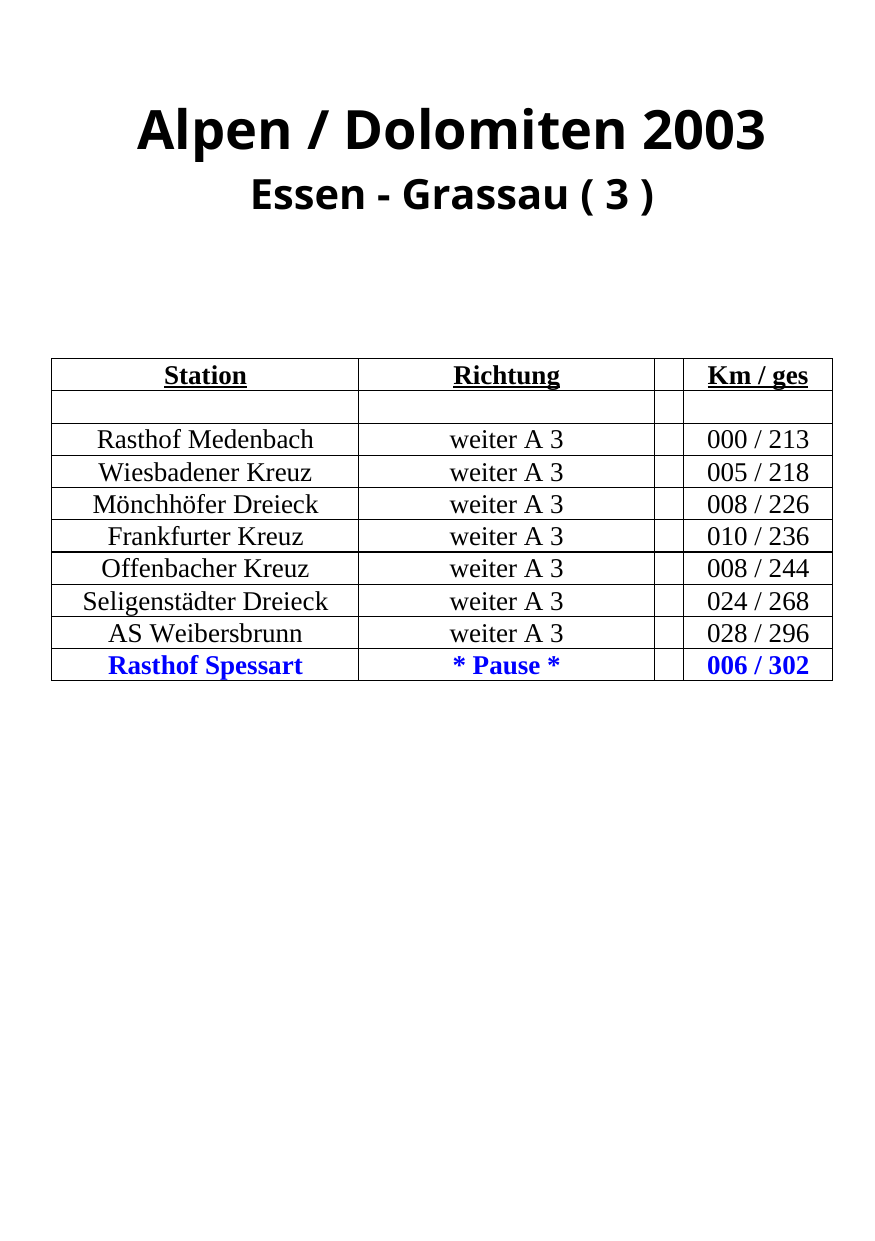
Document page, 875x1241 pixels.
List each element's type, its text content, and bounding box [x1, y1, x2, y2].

table_header [655, 359, 683, 390]
table_cell [359, 391, 654, 423]
table_cell 008 / 226 [684, 488, 832, 519]
table_cell [655, 649, 683, 680]
table_cell [655, 520, 683, 551]
table_cell Mönchhöfer Dreieck [52, 488, 358, 519]
table_cell 005 / 218 [684, 456, 832, 487]
table_cell weiter A 3 [359, 520, 654, 551]
table_cell * Pause * [359, 649, 654, 680]
table_cell Rasthof Spessart [52, 649, 358, 680]
table_header Station [52, 359, 358, 390]
table_cell [684, 391, 832, 423]
table_cell Offenbacher Kreuz [52, 553, 358, 583]
table_cell weiter A 3 [359, 553, 654, 583]
table_cell weiter A 3 [359, 488, 654, 519]
table_cell [655, 424, 683, 455]
table_cell 006 / 302 [684, 649, 832, 680]
table_cell [52, 391, 358, 423]
table_header Km / ges [684, 359, 832, 390]
table_cell weiter A 3 [359, 617, 654, 648]
text Essen - Grassau ( 3 ) [59, 165, 844, 222]
text Alpen / Dolomiten 2003 [59, 91, 844, 165]
table_cell 000 / 213 [684, 424, 832, 455]
table_cell [655, 617, 683, 648]
table_cell 024 / 268 [684, 585, 832, 616]
table_cell Rasthof Medenbach [52, 424, 358, 455]
table_cell [655, 553, 683, 583]
table_cell 008 / 244 [684, 553, 832, 583]
table_cell 010 / 236 [684, 520, 832, 551]
table_cell AS Weibersbrunn [52, 617, 358, 648]
table_cell Frankfurter Kreuz [52, 520, 358, 551]
table_cell Wiesbadener Kreuz [52, 456, 358, 487]
table_cell [655, 488, 683, 519]
table_cell [655, 456, 683, 487]
table_header Richtung [359, 359, 654, 390]
table_cell [655, 391, 683, 423]
table_cell weiter A 3 [359, 585, 654, 616]
table_cell weiter A 3 [359, 424, 654, 455]
table_cell [655, 585, 683, 616]
table_cell weiter A 3 [359, 456, 654, 487]
table_cell 028 / 296 [684, 617, 832, 648]
table_cell Seligenstädter Dreieck [52, 585, 358, 616]
